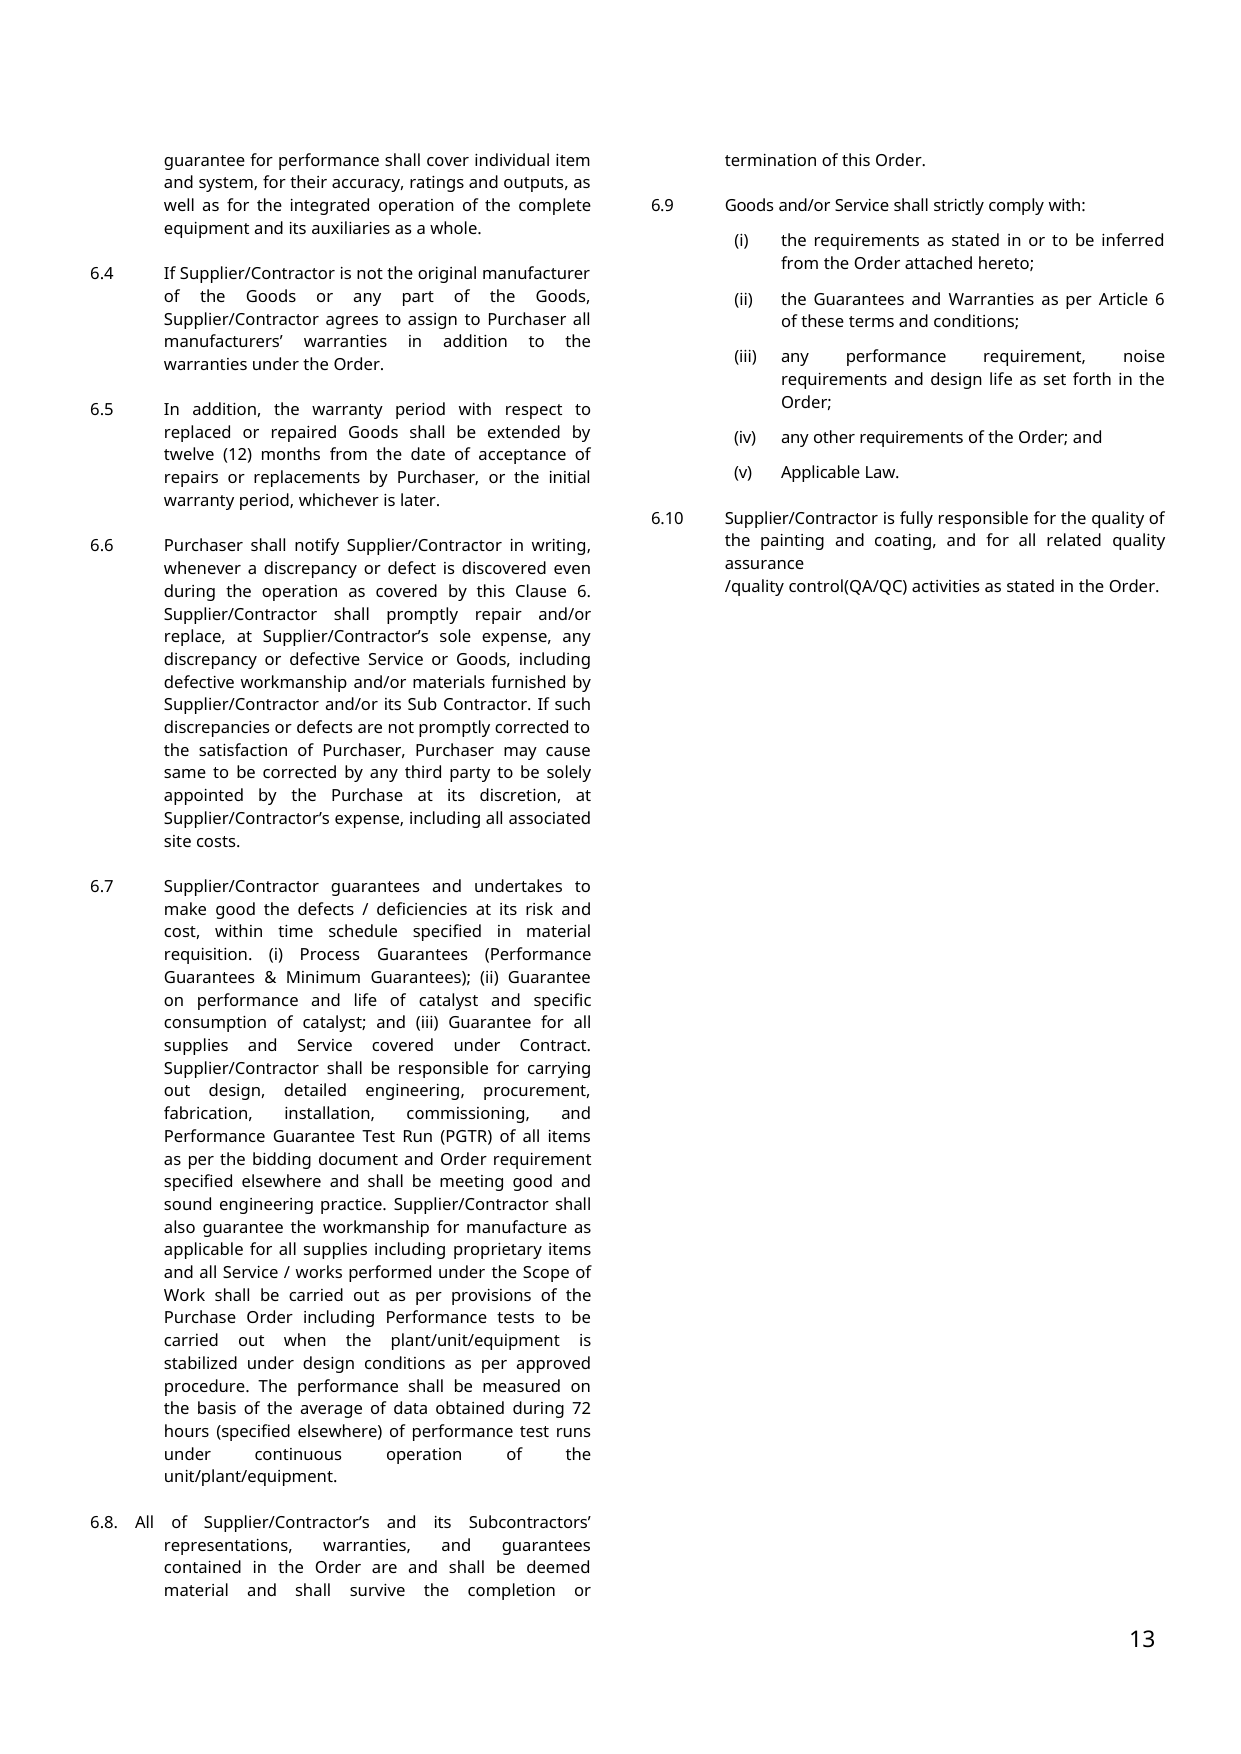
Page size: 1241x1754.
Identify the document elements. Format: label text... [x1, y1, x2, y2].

list Supplier/Contractor is fully responsible for the quality of the painting and coating, and for all related quality assurance [651, 506, 1165, 574]
text 6.8. All of Supplier/Contractor’s and its Subcontractors’ representations, warranties, and guarantees contained in the Order are and shall be deemed material and shall survive the completion or termination of this Order. [90, 1510, 591, 1601]
text guarantee for performance shall cover individual item and system, for their accuracy, ratings and outputs, as well as for the integrated operation of the complete equipment and its auxiliaries as a whole. [164, 148, 591, 239]
list If Supplier/Contractor is not the original manufacturer of the Goods or any part of the Goods, Supplier/Contractor agrees to assign to Purchaser all manufacturers’ warranties in addition to the warranties under the Order. [90, 262, 591, 375]
list In addition, the warranty period with respect to replaced or repaired Goods shall be extended by twelve (12) months from the date of acceptance of repairs or replacements by Purchaser, or the initial warranty period, whichever is later. [90, 398, 591, 511]
list any performance requirement, noise requirements and design life as set forth in the Order; [734, 345, 1165, 413]
list Applicable Law. [734, 461, 1169, 483]
list the Guarantees and Warranties as per Article 6 of these terms and conditions; [734, 287, 1165, 333]
list the requirements as stated in or to be inferred from the Order attached hereto; [734, 229, 1165, 274]
list any other requirements of the Order; and [734, 426, 1169, 448]
text /quality control(QA/QC) activities as stated in the Order. [724, 574, 1169, 597]
list Goods and/or Service shall strictly comply with: [651, 194, 1169, 217]
list Supplier/Contractor guarantees and undertakes to make good the defects / deficiencies at its risk and cost, within time schedule specified in material requisition. (i) Process Guarantees (Performance Guarantees & Minimum Guarantees); (ii) Guarantee on performance and life of catalyst and specific consumption of catalyst; and (iii) Guarantee for all supplies and Service covered under Contract. Supplier/Contractor shall be responsible for carrying out design, detailed engineering, procurement, fabrication, installation, commissioning, and Performance Guarantee Test Run (PGTR) of all items as per the bidding document and Order requirement specified elsewhere and shall be meeting good and sound engineering practice. Supplier/Contractor shall also guarantee the workmanship for manufacture as applicable for all supplies including proprietary items and all Service / works performed under the Scope of Work shall be carried out as per provisions of the Purchase Order including Performance tests to be carried out when the plant/unit/equipment is stabilized under design conditions as per approved procedure. The performance shall be measured on the basis of the average of data obtained during 72 hours (specified elsewhere) of performance test runs under continuous operation of the unit/plant/equipment. [90, 874, 591, 1488]
list Purchaser shall notify Supplier/Contractor in writing, whenever a discrepancy or defect is discovered even during the operation as covered by this Clause 6. Supplier/Contractor shall promptly repair and/or replace, at Supplier/Contractor’s sole expense, any discrepancy or defective Service or Goods, including defective workmanship and/or materials furnished by Supplier/Contractor and/or its Sub Contractor. If such discrepancies or defects are not promptly corrected to the satisfaction of Purchaser, Purchaser may cause same to be corrected by any third party to be solely appointed by the Purchase at its discretion, at Supplier/Contractor’s expense, including all associated site costs. [90, 534, 591, 852]
